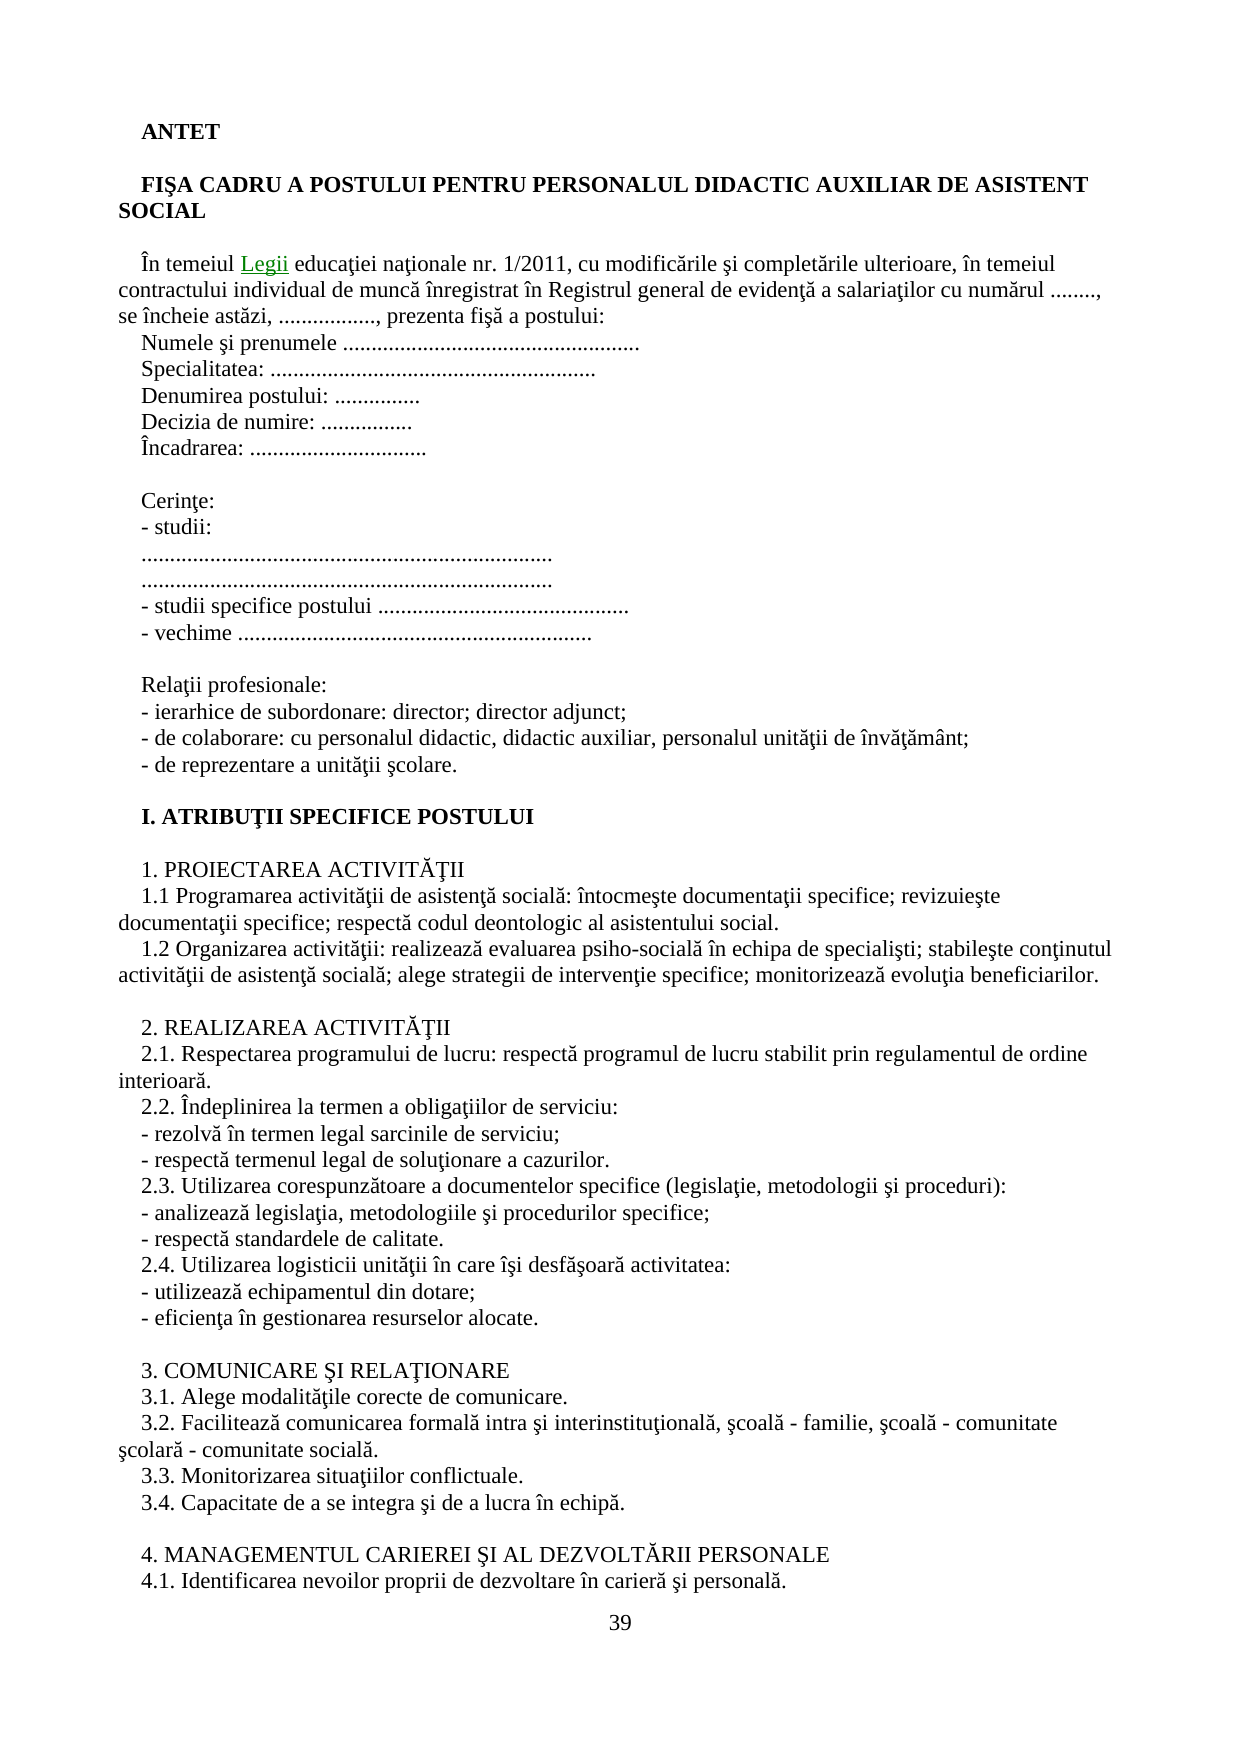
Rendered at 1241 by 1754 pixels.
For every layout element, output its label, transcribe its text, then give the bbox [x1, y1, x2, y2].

text - respectă standardele de calitate. [118, 1225, 1122, 1251]
text FIŞA CADRU A POSTULUI PENTRU PERSONALUL DIDACTIC AUXILIAR DE ASISTENT SOCIAL [118, 171, 1122, 223]
text ANTET [118, 118, 1122, 144]
text - studii: [118, 513, 1122, 540]
text - utilizează echipamentul din dotare; [118, 1278, 1122, 1304]
text - studii specifice postului ............................................ [118, 592, 1122, 619]
text 1.2 Organizarea activităţii: realizează evaluarea psiho-socială în echipa de specialişti; stabileşte conţinutul activităţii de asistenţă socială; alege strategii de intervenţie specifice; monitorizează evoluţia beneficiarilor. [118, 935, 1122, 988]
text 2. REALIZAREA ACTIVITĂŢII [118, 1014, 1122, 1041]
text 1.1 Programarea activităţii de asistenţă socială: întocmeşte documentaţii specifice; revizuieşte documentaţii specifice; respectă codul deontologic al asistentului social. [118, 882, 1122, 935]
text 3.3. Monitorizarea situaţiilor conflictuale. [118, 1462, 1122, 1488]
text ........................................................................ [118, 566, 1122, 592]
text 2.3. Utilizarea corespunzătoare a documentelor specifice (legislaţie, metodologii şi proceduri): [118, 1172, 1122, 1199]
text Încadrarea: ............................... [118, 434, 1122, 461]
text 2.1. Respectarea programului de lucru: respectă programul de lucru stabilit prin regulamentul de ordine interioară. [118, 1041, 1122, 1093]
text Relaţii profesionale: [118, 672, 1122, 698]
text Denumirea postului: ............... [118, 382, 1122, 408]
text Numele şi prenumele .................................................... [118, 329, 1122, 355]
text - respectă termenul legal de soluţionare a cazurilor. [118, 1146, 1122, 1172]
text - de reprezentare a unităţii şcolare. [118, 751, 1122, 777]
text 2.4. Utilizarea logisticii unităţii în care îşi desfăşoară activitatea: [118, 1251, 1122, 1278]
text - rezolvă în termen legal sarcinile de serviciu; [118, 1119, 1122, 1146]
text Cerinţe: [118, 487, 1122, 513]
text 2.2. Îndeplinirea la termen a obligaţiilor de serviciu: [118, 1093, 1122, 1119]
text 3. COMUNICARE ŞI RELAŢIONARE [118, 1357, 1122, 1383]
text 4.1. Identificarea nevoilor proprii de dezvoltare în carieră şi personală. [118, 1568, 1122, 1594]
text - analizează legislaţia, metodologiile şi procedurilor specifice; [118, 1199, 1122, 1225]
text 3.4. Capacitate de a se integra şi de a lucra în echipă. [118, 1488, 1122, 1515]
text Specialitatea: ......................................................... [118, 355, 1122, 382]
text - vechime .............................................................. [118, 619, 1122, 645]
text - eficienţa în gestionarea resurselor alocate. [118, 1304, 1122, 1330]
text 3.1. Alege modalităţile corecte de comunicare. [118, 1383, 1122, 1409]
text 1. PROIECTAREA ACTIVITĂŢII [118, 856, 1122, 882]
text - de colaborare: cu personalul didactic, didactic auxiliar, personalul unităţii de învăţământ; [118, 724, 1122, 751]
text 3.2. Facilitează comunicarea formală intra şi interinstituţională, şcoală - familie, şcoală - comunitate şcolară - comunitate socială. [118, 1409, 1122, 1462]
text 4. MANAGEMENTUL CARIEREI ŞI AL DEZVOLTĂRII PERSONALE [118, 1541, 1122, 1568]
text - ierarhice de subordonare: director; director adjunct; [118, 698, 1122, 724]
text ........................................................................ [118, 540, 1122, 566]
text În temeiul Legii educaţiei naţionale nr. 1/2011, cu modificările şi completările ulterioare, în temeiul contractului individual de muncă înregistrat în Registrul general de evidenţă a salariaţilor cu numărul ........, se încheie astăzi, ................., prezenta fişă a postului: [118, 250, 1122, 329]
text Decizia de numire: ................ [118, 408, 1122, 434]
text I. ATRIBUŢII SPECIFICE POSTULUI [118, 803, 1122, 830]
